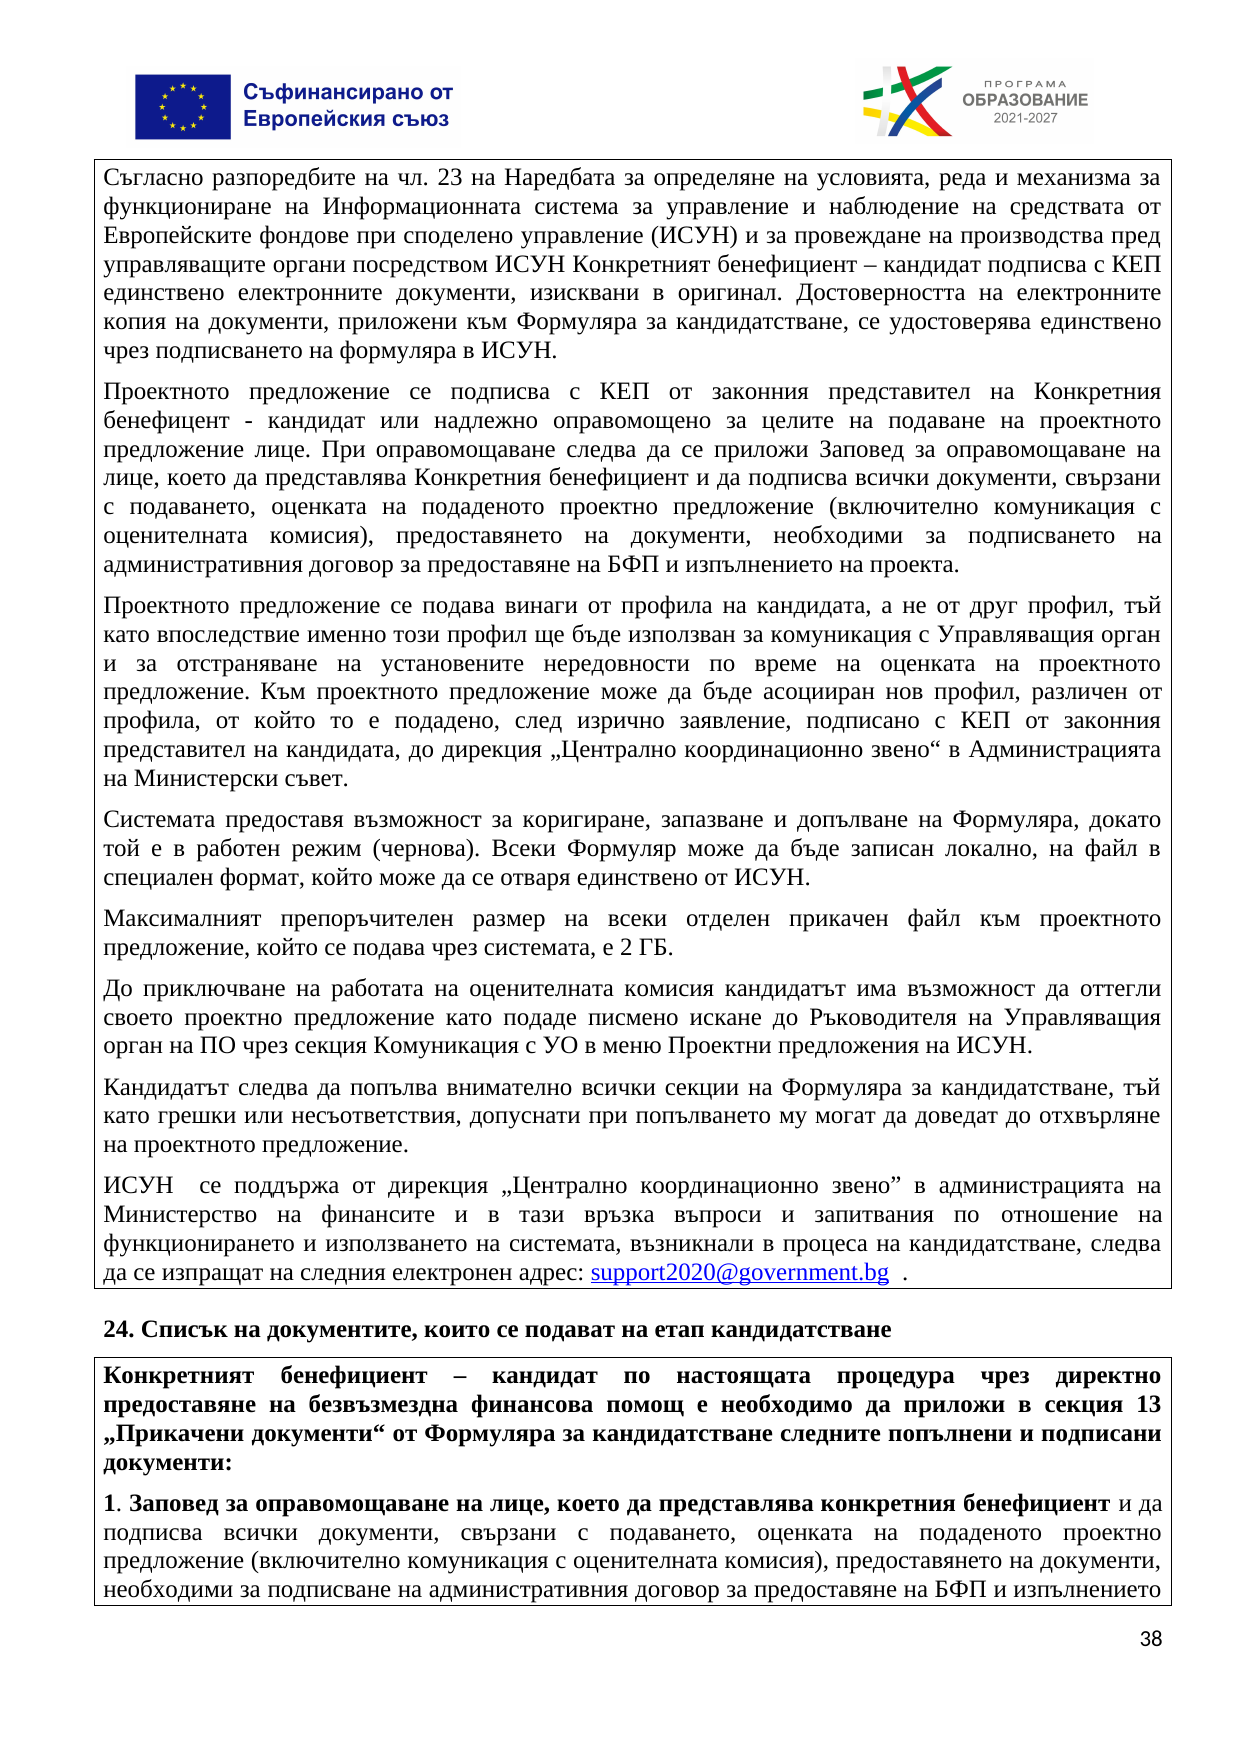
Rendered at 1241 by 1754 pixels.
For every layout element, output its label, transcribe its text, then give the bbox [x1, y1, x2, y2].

picture [126, 66, 461, 148]
picture [853, 58, 1094, 143]
text Проектното предложение се подписва с КЕП от законния представител на Конкретния бенефицент - кандидат или надлежно оправомощено за целите на подаване на проектното предложение лице. При оправомощаване следва да се приложи Заповед за оправомощаване на лице, което да представлява Конкретния бенефициент и да подписва всички документи, свързани с подаването, оценката на подаденото проектно предложение (включително комуникация с оценителната комисия), предоставянето на документи, необходими за подписването на административния договор за предоставяне на БФП и изпълнението на проекта. [95, 373, 1171, 578]
text Системата предоставя възможност за коригиране, запазване и допълване на Формуляра, докато той е в работен режим (чернова). Всеки Формуляр може да бъде записан локално, на файл в специален формат, който може да се отваря единствено от ИСУН. [95, 801, 1171, 891]
text Конкретният бенефициент – кандидат по настоящата процедура чрез директно предоставяне на безвъзмездна финансова помощ е необходимо да приложи в секция 13 „Прикачени документи“ от Формуляра за кандидатстване следните попълнени и подписани документи: [95, 1358, 1171, 1475]
text Максималният препоръчителен размер на всеки отделен прикачен файл към проектното предложение, който се подава чрез системата, е 2 ГБ. [95, 900, 1171, 961]
text Проектното предложение се подава винаги от профила на кандидата, а не от друг профил, тъй като впоследствие именно този профил ще бъде използван за комуникация с Управляващия орган и за отстраняване на установените нередовности по време на оценката на проектното предложение. Към проектното предложение може да бъде асоцииран нов профил, различен от профила, от който то е подадено, след изрично заявление, подписано с КЕП от законния представител на кандидата, до дирекция „Централно координационно звено“ в Администрацията на Министерски съвет. [95, 587, 1171, 792]
text Кандидатът следва да попълва внимателно всички секции на Формуляра за кандидатстване, тъй като грешки или несъответствия, допуснати при попълването му могат да доведат до отхвърляне на проектното предложение. [95, 1069, 1171, 1158]
text ИСУН се поддържа от дирекция „Централно координационно звено” в администрацията на Министерство на финансите и в тази връзка въпроси и запитвания по отношение на функционирането и използването на системата, възникнали в процеса на кандидатстване, следва да се изпращат на следния електронен адрес: support2020@government.bg . [95, 1167, 1171, 1288]
text До приключване на работата на оценителната комисия кандидатът има възможност да оттегли своето проектно предложение като подаде писмено искане до Ръководителя на Управляващия орган на ПО чрез секция Комуникация с УО в меню Проектни предложения на ИСУН. [95, 970, 1171, 1059]
text Съгласно разпоредбите на чл. 23 на Наредбата за определяне на условията, реда и механизма за функциониране на Информационната система за управление и наблюдение на средствата от Европейските фондове при споделено управление (ИСУН) и за провеждане на производства пред управляващите органи посредством ИСУН Конкретният бенефициент – кандидат подписва с КЕП единствено електронните документи, изисквани в оригинал. Достоверността на електронните копия на документи, приложени към Формуляра за кандидатстване, се удостоверява единствено чрез подписването на формуляра в ИСУН. [95, 160, 1171, 364]
subtitle 24. Списък на документите, които се подават на етап кандидатстване [103, 1314, 1162, 1342]
